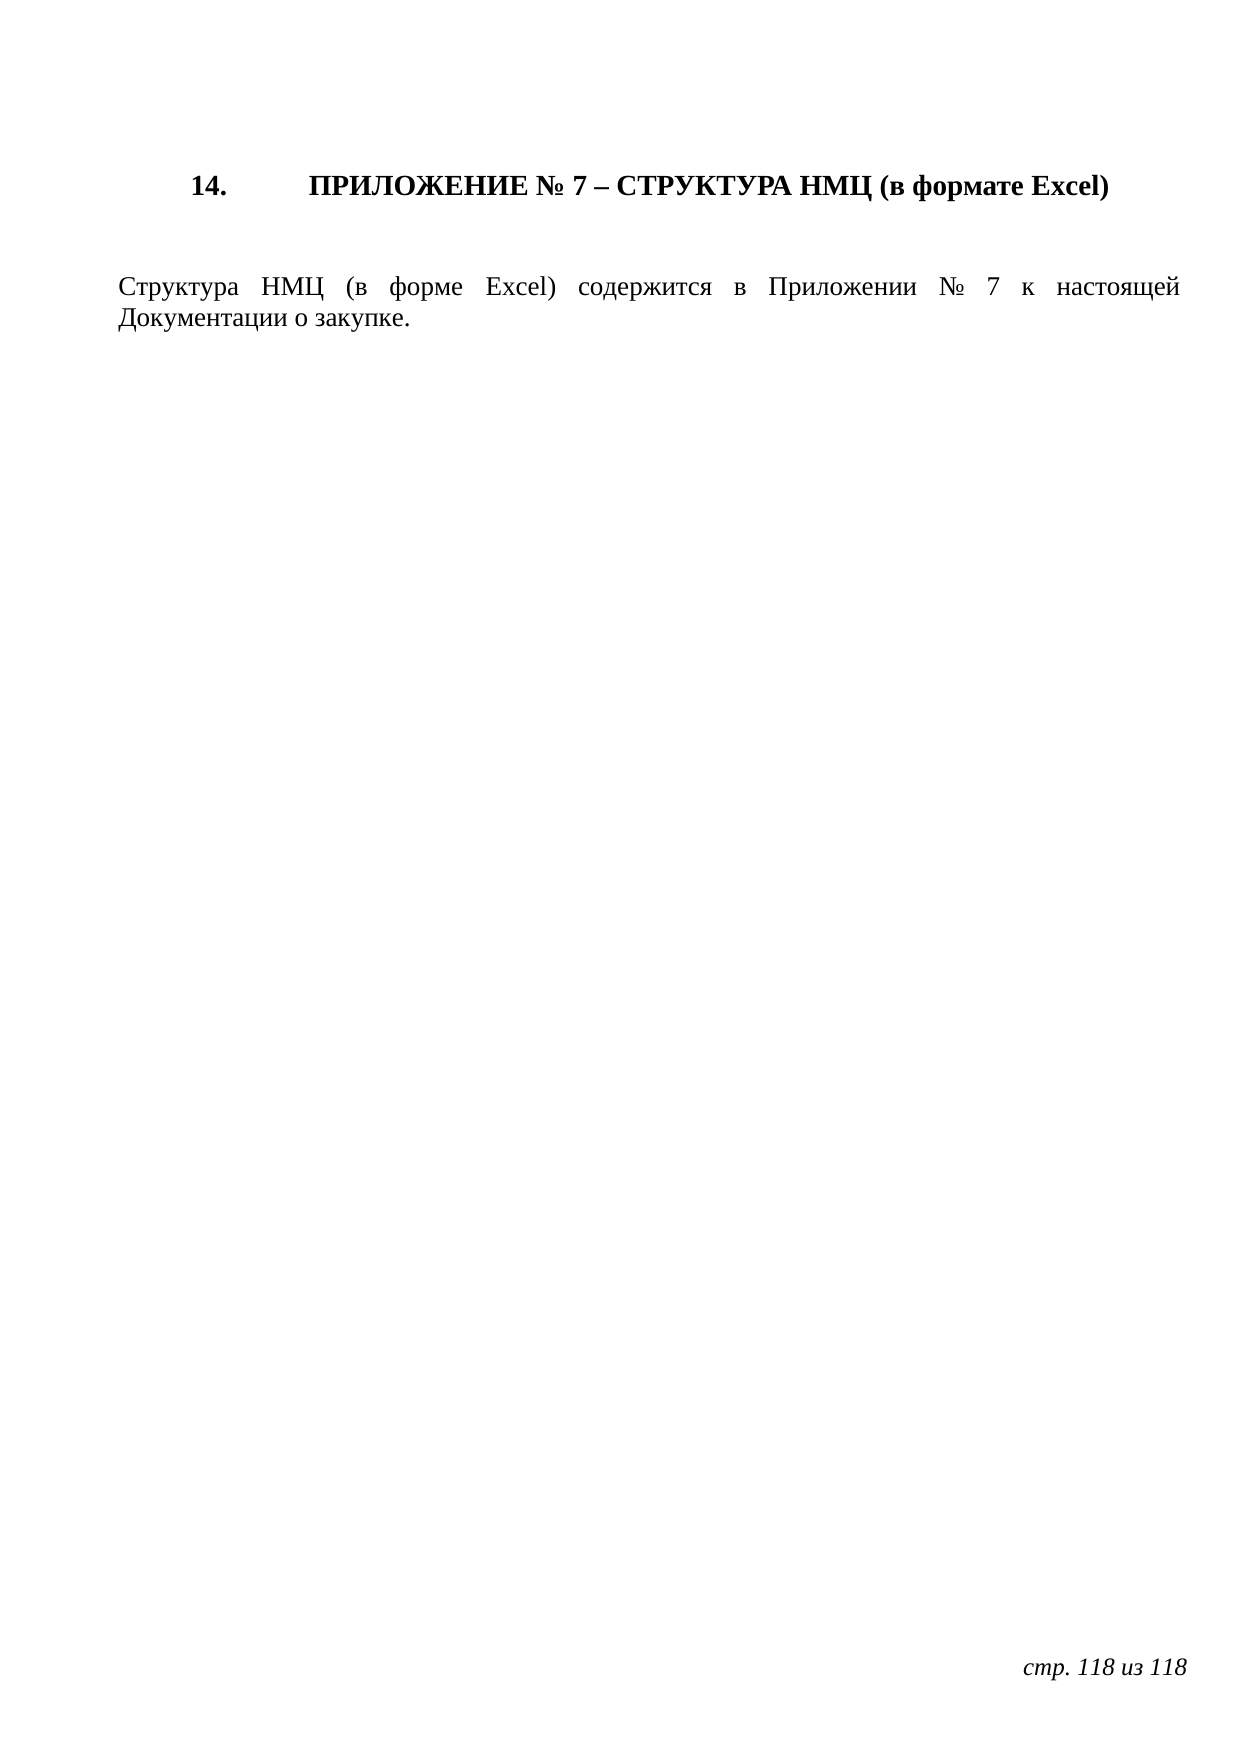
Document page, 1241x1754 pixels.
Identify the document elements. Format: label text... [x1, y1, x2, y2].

subtitle ПРИЛОЖЕНИЕ № 7 – СТРУКТУРА НМЦ (в формате Excel) [118, 168, 1181, 202]
text Структура НМЦ (в форме Excel) содержится в Приложении № 7 к настоящей Документации о закупке. [118, 270, 1181, 333]
